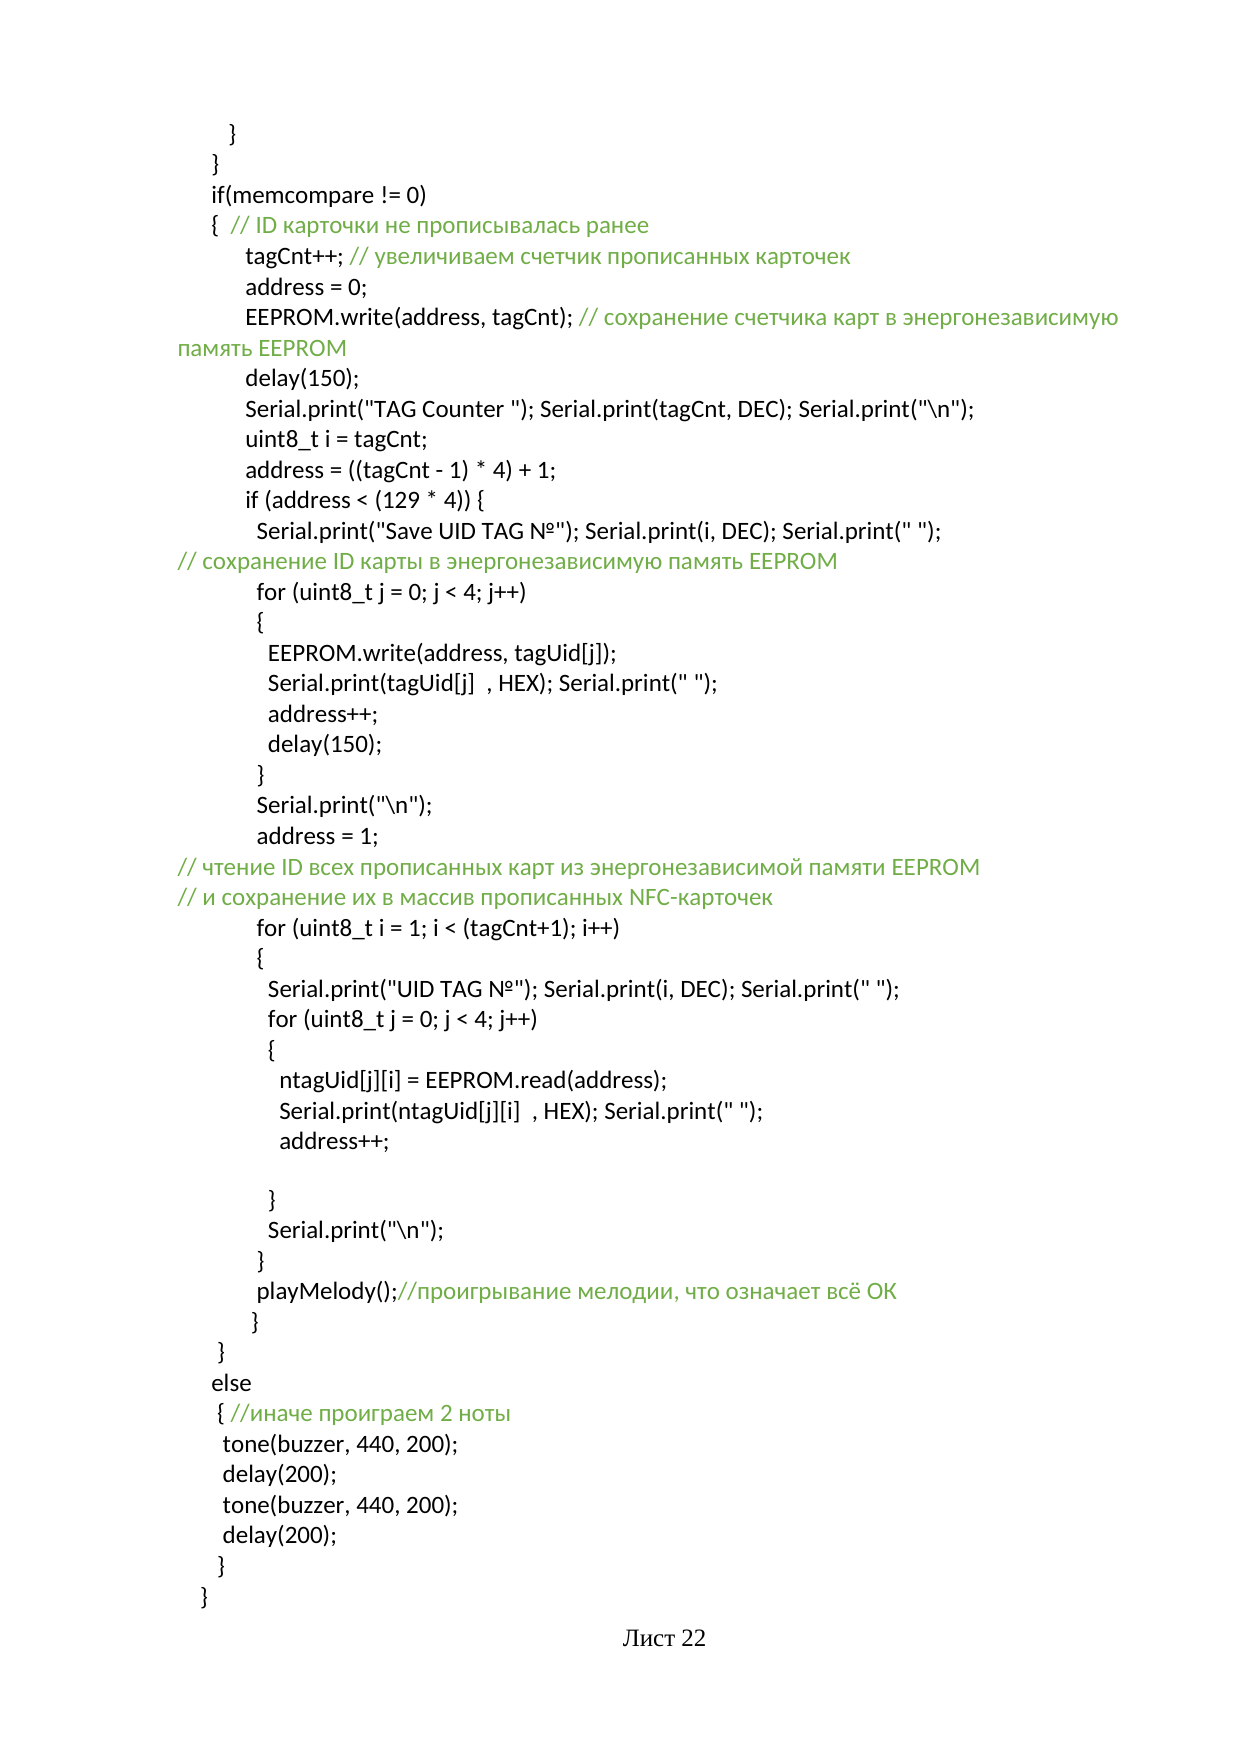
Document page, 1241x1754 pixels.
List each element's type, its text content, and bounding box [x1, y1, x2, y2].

list // сохранение ID карты в энергонезависимую память EEPROM [177, 545, 1152, 576]
list delay(200); [177, 1519, 1152, 1550]
list { //иначе проиграем 2 ноты [177, 1397, 1152, 1428]
list { [177, 606, 1152, 637]
list { // ID карточки не прописывалась ранее [177, 210, 1152, 240]
list Serial.print("\n"); [177, 1214, 1152, 1245]
list Serial.print(tagUid[j] , HEX); Serial.print(" "); [177, 667, 1152, 698]
list EEPROM.write(address, tagCnt); // сохранение счетчика карт в энергонезависимую память EEPROM [177, 301, 1152, 362]
list delay(200); [177, 1458, 1152, 1489]
list for (uint8_t j = 0; j < 4; j++) [177, 576, 1152, 606]
list // и сохранение их в массив прописанных NFC-карточек [177, 881, 1152, 912]
list } [177, 1581, 1152, 1611]
list delay(150); [177, 728, 1152, 759]
list } [177, 1550, 1152, 1581]
list } [177, 118, 1152, 149]
list } [177, 1336, 1152, 1367]
list Serial.print("Save UID TAG №"); Serial.print(i, DEC); Serial.print(" "); [177, 515, 1152, 545]
list address = 0; [177, 271, 1152, 301]
list delay(150); [177, 362, 1152, 393]
list Serial.print("TAG Counter "); Serial.print(tagCnt, DEC); Serial.print("\n"); [177, 393, 1152, 423]
list // чтение ID всех прописанных карт из энергонезависимой памяти EEPROM [177, 851, 1152, 881]
list } [177, 149, 1152, 179]
list for (uint8_t i = 1; i < (tagCnt+1); i++) [177, 912, 1152, 942]
list } [177, 1245, 1152, 1275]
list for (uint8_t j = 0; j < 4; j++) [177, 1003, 1152, 1034]
list ntagUid[j][i] = EEPROM.read(address); [177, 1064, 1152, 1095]
list } [177, 1306, 1152, 1336]
list tone(buzzer, 440, 200); [177, 1428, 1152, 1458]
list tone(buzzer, 440, 200); [177, 1489, 1152, 1519]
list address = ((tagCnt - 1) * 4) + 1; [177, 454, 1152, 484]
list Serial.print(ntagUid[j][i] , HEX); Serial.print(" "); [177, 1095, 1152, 1125]
list if(memcompare != 0) [177, 179, 1152, 210]
list address++; [177, 1125, 1152, 1156]
list Serial.print("UID TAG №"); Serial.print(i, DEC); Serial.print(" "); [177, 973, 1152, 1003]
list playMelody();//проигрывание мелодии, что означает всё ОК [177, 1275, 1152, 1306]
list address = 1; [177, 820, 1152, 851]
list uint8_t i = tagCnt; [177, 423, 1152, 454]
list if (address < (129 * 4)) { [177, 484, 1152, 515]
list tagCnt++; // увеличиваем счетчик прописанных карточек [177, 240, 1152, 271]
list EEPROM.write(address, tagUid[j]); [177, 637, 1152, 667]
list else [177, 1367, 1152, 1397]
list { [177, 942, 1152, 973]
list address++; [177, 698, 1152, 728]
list { [177, 1034, 1152, 1064]
list } [177, 759, 1152, 789]
list } [177, 1184, 1152, 1214]
list Serial.print("\n"); [177, 789, 1152, 820]
